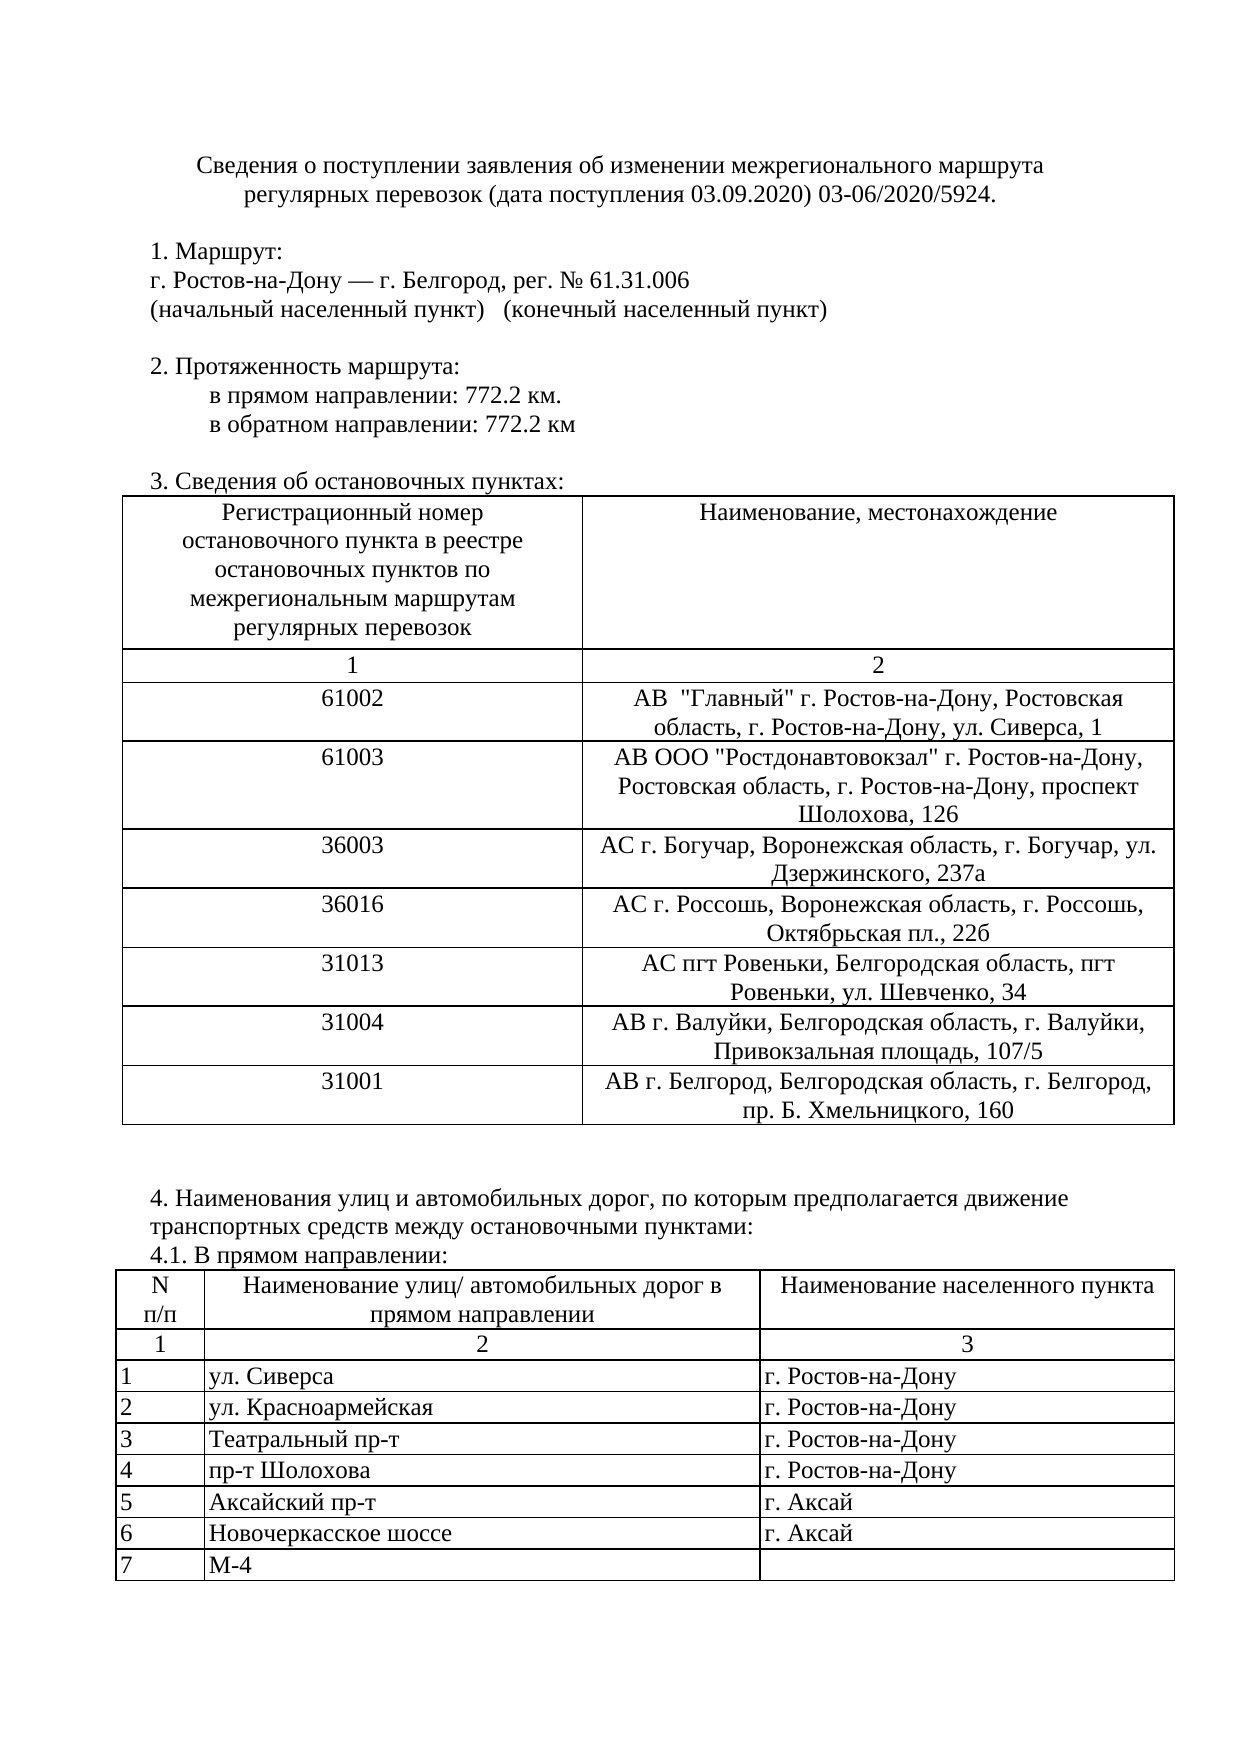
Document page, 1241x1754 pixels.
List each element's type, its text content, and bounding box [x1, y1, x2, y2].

table_cell АС г. Богучар, Воронежская область, г. Богучар, ул. Дзержинского, 237а [583, 830, 1173, 887]
table_cell 1 [117, 1330, 204, 1359]
table_cell [761, 1550, 1174, 1579]
table_cell 4 [117, 1455, 204, 1485]
table_cell 31013 [123, 948, 582, 1005]
text 4.1. В прямом направлении: [150, 1240, 1090, 1269]
table_cell 3 [761, 1330, 1174, 1359]
table_header N п/п [117, 1271, 204, 1328]
table_cell 61003 [123, 742, 582, 828]
table_cell АС пгт Ровеньки, Белгородская область, пгт Ровеньки, ул. Шевченко, 34 [583, 948, 1173, 1005]
table_cell 2 [583, 650, 1173, 681]
text в прямом направлении: 772.2 км. [150, 380, 1090, 409]
table_cell АВ "Главный" г. Ростов-на-Дону, Ростовская область, г. Ростов-на-Дону, ул. Сиверса, 1 [583, 683, 1173, 740]
table_cell ул. Красноармейская [205, 1392, 759, 1422]
table_cell Новочеркасское шоссе [205, 1518, 759, 1548]
table_cell М-4 [205, 1550, 759, 1579]
table_cell АВ г. Валуйки, Белгородская область, г. Валуйки, Привокзальная площадь, 107/5 [583, 1007, 1173, 1064]
table_cell 7 [117, 1550, 204, 1579]
table_cell 1 [117, 1361, 204, 1391]
text 1. Маршрут: [150, 236, 1090, 265]
table_cell 6 [117, 1518, 204, 1548]
table_cell 1 [123, 650, 582, 681]
table_cell 3 [117, 1424, 204, 1454]
table_cell Аксайский пр-т [205, 1487, 759, 1517]
text (начальный населенный пункт) (конечный населенный пункт) [150, 294, 1090, 322]
table_header Наименование, местонахождение [583, 497, 1173, 648]
table_header Регистрационный номер остановочного пункта в реестре остановочных пунктов по межрегиональным маршрутам регулярных перевозок [123, 497, 582, 648]
text Сведения о поступлении заявления об изменении межрегионального маршрута регулярных перевозок (дата поступления 03.09.2020) 03-06/2020/5924. [150, 150, 1090, 207]
table_cell 31004 [123, 1007, 582, 1064]
table_cell АВ г. Белгород, Белгородская область, г. Белгород, пр. Б. Хмельницкого, 160 [583, 1066, 1173, 1123]
table_cell г. Ростов-на-Дону [761, 1361, 1174, 1391]
table_cell 36003 [123, 830, 582, 887]
table_header Наименование улиц/ автомобильных дорог в прямом направлении [205, 1271, 759, 1328]
table_cell Театральный пр-т [205, 1424, 759, 1454]
text 3. Сведения об остановочных пунктах: [150, 466, 1090, 495]
text г. Ростов-на-Дону — г. Белгород, рег. № 61.31.006 [150, 265, 1090, 294]
text в обратном направлении: 772.2 км [150, 409, 1090, 437]
table_cell 31001 [123, 1066, 582, 1123]
table_header Наименование населенного пункта [761, 1271, 1174, 1328]
table_cell г. Аксай [761, 1487, 1174, 1517]
table_cell 2 [117, 1392, 204, 1422]
table_cell ул. Сиверса [205, 1361, 759, 1391]
table_cell г. Ростов-на-Дону [761, 1455, 1174, 1485]
table_cell г. Ростов-на-Дону [761, 1392, 1174, 1422]
table_cell 36016 [123, 889, 582, 946]
text 4. Наименования улиц и автомобильных дорог, по которым предполагается движение транспортных средств между остановочными пунктами: [150, 1183, 1090, 1240]
table_cell 2 [205, 1330, 759, 1359]
table_cell г. Аксай [761, 1518, 1174, 1548]
table_cell 5 [117, 1487, 204, 1517]
table_cell пр-т Шолохова [205, 1455, 759, 1485]
table_cell 61002 [123, 683, 582, 740]
table_cell г. Ростов-на-Дону [761, 1424, 1174, 1454]
text 2. Протяженность маршрута: [150, 351, 1090, 380]
table_cell АВ ООО "Ростдонавтовокзал" г. Ростов-на-Дону, Ростовская область, г. Ростов-на-Дону, проспект Шолохова, 126 [583, 742, 1173, 828]
table_cell АС г. Россошь, Воронежская область, г. Россошь, Октябрьская пл., 22б [583, 889, 1173, 946]
